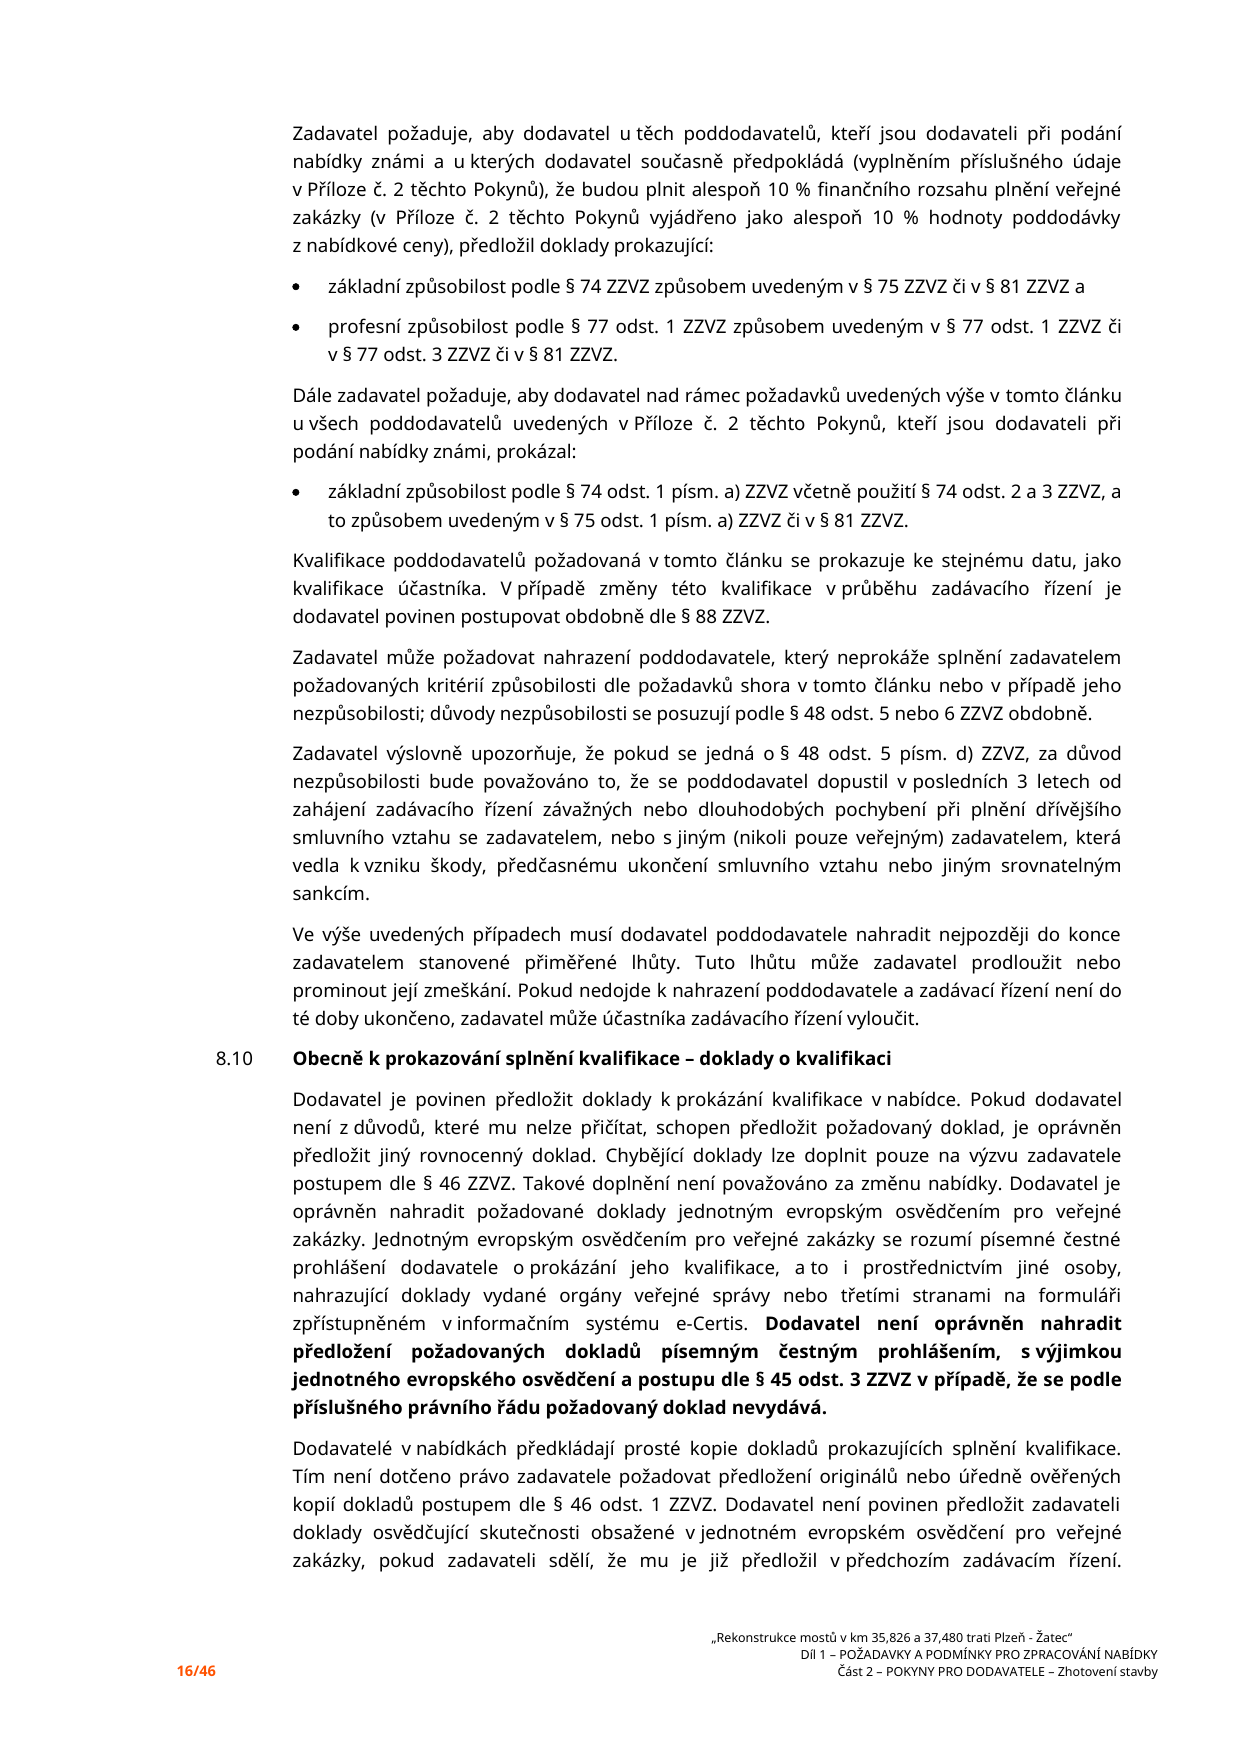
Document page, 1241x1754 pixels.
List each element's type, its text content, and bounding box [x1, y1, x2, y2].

text Zadavatel výslovně upozorňuje, že pokud se jedná o § 48 odst. 5 písm. d) ZZVZ, za důvod nezpůsobilosti bude považováno to, že se poddodavatel dopustil v posledních 3 letech od zahájení zadávacího řízení závažných nebo dlouhodobých pochybení při plnění dřívějšího smluvního vztahu se zadavatelem, nebo s jiným (nikoli pouze veřejným) zadavatelem, která vedla k vzniku škody, předčasnému ukončení smluvního vztahu nebo jiným srovnatelným sankcím. [292, 741, 1122, 906]
text Zadavatel může požadovat nahrazení poddodavatele, který neprokáže splnění zadavatelem požadovaných kritérií způsobilosti dle požadavků shora v tomto článku nebo v případě jeho nezpůsobilosti; důvody nezpůsobilosti se posuzují podle § 48 odst. 5 nebo 6 ZZVZ obdobně. [292, 644, 1122, 726]
text Zadavatel požaduje, aby dodavatel u těch poddodavatelů, kteří jsou dodavateli při podání nabídky známi a u kterých dodavatel současně předpokládá (vyplněním příslušného údaje v Příloze č. 2 těchto Pokynů), že budou plnit alespoň 10 % finančního rozsahu plnění veřejné zakázky (v Příloze č. 2 těchto Pokynů vyjádřeno jako alespoň 10 % hodnoty poddodávky z nabídkové ceny), předložil doklady prokazující: [292, 121, 1122, 258]
text Ve výše uvedených případech musí dodavatel poddodavatele nahradit nejpozději do konce zadavatelem stanovené přiměřené lhůty. Tuto lhůtu může zadavatel prodloužit nebo prominout její zmeškání. Pokud nedojde k nahrazení poddodavatele a zadávací řízení není do té doby ukončeno, zadavatel může účastníka zadávacího řízení vyloučit. [292, 921, 1122, 1031]
text Obecně k prokazování splnění kvalifikace – doklady o kvalifikaci [216, 1046, 1122, 1071]
text základní způsobilost podle § 74 odst. 1 písm. a) ZZVZ včetně použití § 74 odst. 2 a 3 ZZVZ, a to způsobem uvedeným v § 75 odst. 1 písm. a) ZZVZ či v § 81 ZZVZ. [292, 479, 1122, 532]
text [292, 1435, 1122, 1573]
text Dále zadavatel požaduje, aby dodavatel nad rámec požadavků uvedených výše v tomto článku u všech poddodavatelů uvedených v Příloze č. 2 těchto Pokynů, kteří jsou dodavateli při podání nabídky známi, prokázal: [292, 382, 1122, 464]
text Dodavatel je povinen předložit doklady k prokázání kvalifikace v nabídce. Pokud dodavatel není z důvodů, které mu nelze přičítat, schopen předložit požadovaný doklad, je oprávněn předložit jiný rovnocenný doklad. Chybějící doklady lze doplnit pouze na výzvu zadavatele postupem dle § 46 ZZVZ. Takové doplnění není považováno za změnu nabídky. Dodavatel je oprávněn nahradit požadované doklady jednotným evropským osvědčením pro veřejné zakázky. Jednotným evropským osvědčením pro veřejné zakázky se rozumí písemné čestné prohlášení dodavatele o prokázání jeho kvalifikace, a to i prostřednictvím jiné osoby, nahrazující doklady vydané orgány veřejné správy nebo třetími stranami na formuláři zpřístupněném v informačním systému e-Certis. Dodavatel není oprávněn nahradit předložení požadovaných dokladů písemným čestným prohlášením, s výjimkou jednotného evropského osvědčení a postupu dle § 45 odst. 3 ZZVZ v případě, že se podle příslušného právního řádu požadovaný doklad nevydává. [292, 1086, 1122, 1420]
text Kvalifikace poddodavatelů požadovaná v tomto článku se prokazuje ke stejnému datu, jako kvalifikace účastníka. V případě změny této kvalifikace v průběhu zadávacího řízení je dodavatel povinen postupovat obdobně dle § 88 ZZVZ. [292, 547, 1122, 629]
text základní způsobilost podle § 74 ZZVZ způsobem uvedeným v § 75 ZZVZ či v § 81 ZZVZ a [292, 273, 1122, 299]
text profesní způsobilost podle § 77 odst. 1 ZZVZ způsobem uvedeným v § 77 odst. 1 ZZVZ či v § 77 odst. 3 ZZVZ či v § 81 ZZVZ. [292, 314, 1122, 367]
